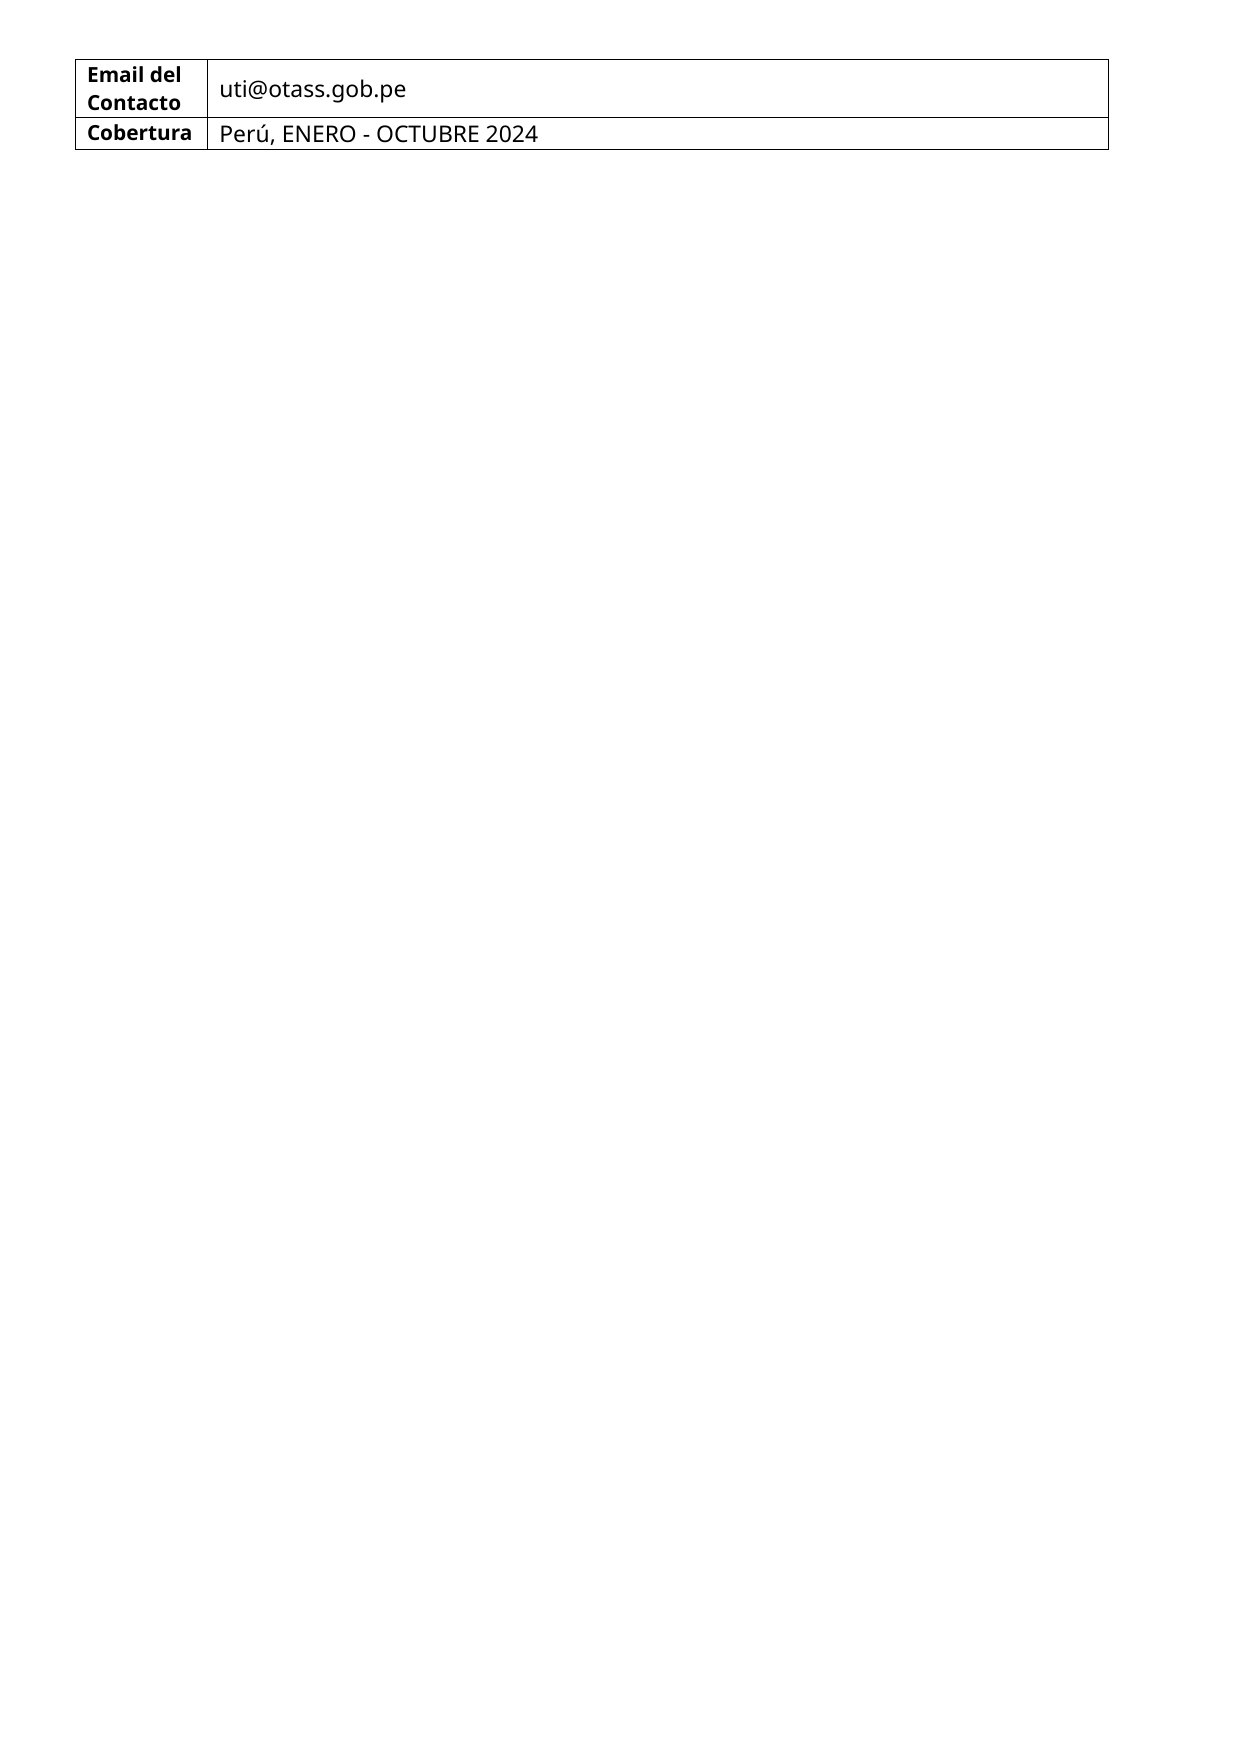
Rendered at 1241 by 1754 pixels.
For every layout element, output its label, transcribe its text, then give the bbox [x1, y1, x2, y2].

table_cell uti@otass.gob.pe [208, 60, 1108, 117]
table_cell Perú, ENERO - OCTUBRE 2024 [208, 118, 1108, 149]
table_cell Email del Contacto [76, 60, 207, 117]
table_cell Cobertura [76, 118, 207, 149]
